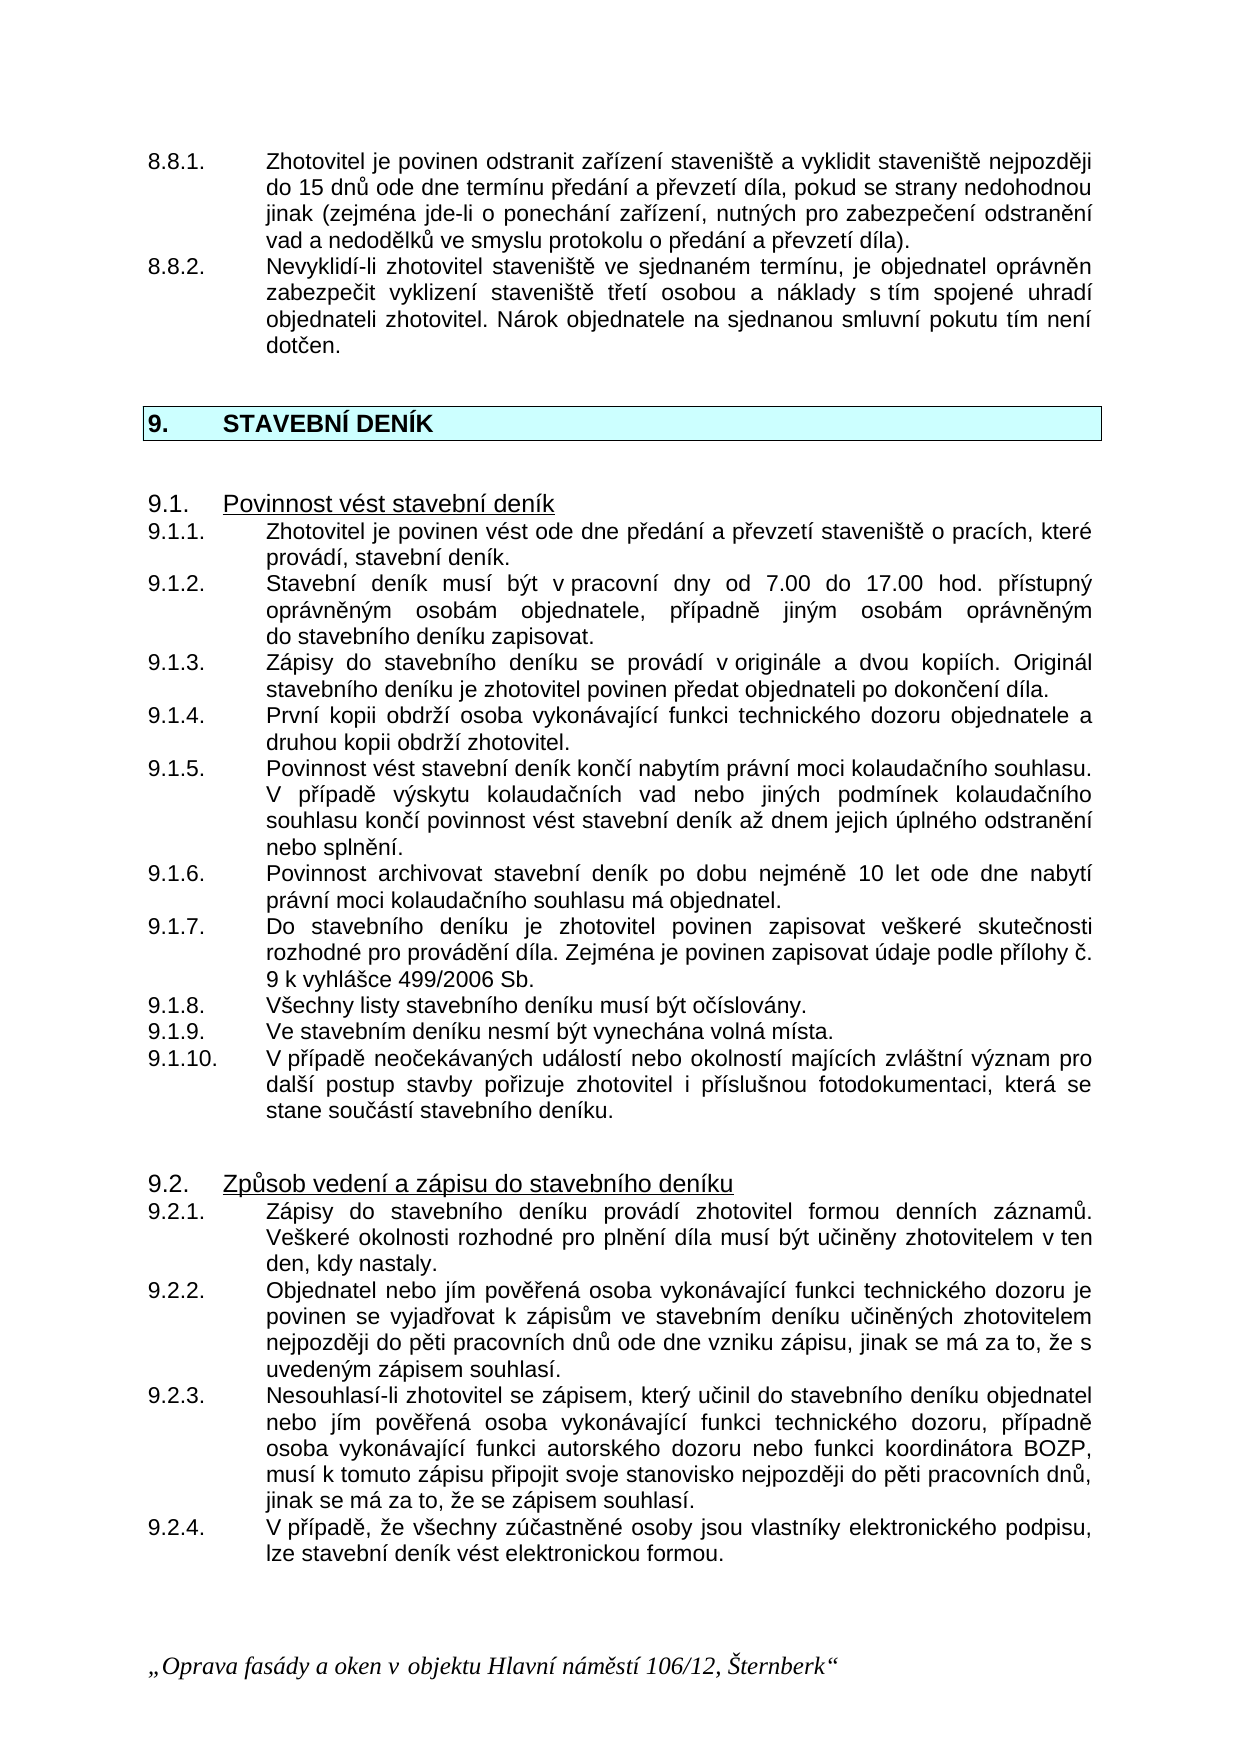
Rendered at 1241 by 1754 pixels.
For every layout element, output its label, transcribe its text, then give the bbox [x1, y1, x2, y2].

list Do stavebního deníku je zhotovitel povinen zapisovat veškeré skutečnosti rozhodné pro provádění díla. Zejména je povinen zapisovat údaje podle přílohy č. 9 k vyhlášce 499/2006 Sb. [148, 913, 1093, 992]
list Nevyklidí-li zhotovitel staveniště ve sjednaném termínu, je objednatel oprávněn zabezpečit vyklizení staveniště třetí osobou a náklady s tím spojené uhradí objednateli zhotovitel. Nárok objednatele na sjednanou smluvní pokutu tím není dotčen. [148, 253, 1093, 358]
list Stavební deník musí být v pracovní dny od 7.00 do 17.00 hod. přístupný oprávněným osobám objednatele, případně jiným osobám oprávněným do stavebního deníku zapisovat. [148, 570, 1093, 649]
list První kopii obdrží osoba vykonávající funkci technického dozoru objednatele a druhou kopii obdrží zhotovitel. [148, 702, 1093, 755]
list Povinnost vést stavební deník [148, 489, 1093, 518]
list V případě neočekávaných událostí nebo okolností majících zvláštní význam pro další postup stavby pořizuje zhotovitel i příslušnou fotodokumentaci, která se stane součástí stavebního deníku. [148, 1045, 1093, 1124]
list Povinnost vést stavební deník končí nabytím právní moci kolaudačního souhlasu. V případě výskytu kolaudačních vad nebo jiných podmínek kolaudačního souhlasu končí povinnost vést stavební deník až dnem jejich úplného odstranění nebo splnění. [148, 755, 1093, 860]
list Povinnost archivovat stavební deník po dobu nejméně 10 let ode dne nabytí právní moci kolaudačního souhlasu má objednatel. [148, 860, 1093, 913]
list V případě, že všechny zúčastněné osoby jsou vlastníky elektronického podpisu, lze stavební deník vést elektronickou formou. [148, 1514, 1093, 1567]
list Objednatel nebo jím pověřená osoba vykonávající funkci technického dozoru je povinen se vyjadřovat k zápisům ve stavebním deníku učiněných zhotovitelem nejpozději do pěti pracovních dnů ode dne vzniku zápisu, jinak se má za to, že s uvedeným zápisem souhlasí. [148, 1277, 1093, 1382]
list Zápisy do stavebního deníku provádí zhotovitel formou denních záznamů. Veškeré okolnosti rozhodné pro plnění díla musí být učiněny zhotovitelem v ten den, kdy nastaly. [148, 1198, 1093, 1277]
list Zhotovitel je povinen vést ode dne předání a převzetí staveniště o pracích, které provádí, stavební deník. [148, 518, 1093, 570]
list Způsob vedení a zápisu do stavebního deníku [148, 1169, 1093, 1198]
list Nesouhlasí-li zhotovitel se zápisem, který učinil do stavebního deníku objednatel nebo jím pověřená osoba vykonávající funkci technického dozoru, případně osoba vykonávající funkci autorského dozoru nebo funkci koordinátora BOZP, musí k tomuto zápisu připojit svoje stanovisko nejpozději do pěti pracovních dnů, jinak se má za to, že se zápisem souhlasí. [148, 1382, 1093, 1514]
list Všechny listy stavebního deníku musí být očíslovány. [148, 992, 1093, 1018]
list Zápisy do stavebního deníku se provádí v originále a dvou kopiích. Originál stavebního deníku je zhotovitel povinen předat objednateli po dokončení díla. [148, 649, 1093, 702]
text Stavební deník [144, 407, 1101, 440]
list Zhotovitel je povinen odstranit zařízení staveniště a vyklidit staveniště nejpozději do 15 dnů ode dne termínu předání a převzetí díla, pokud se strany nedohodnou jinak (zejména jde-li o ponechání zařízení, nutných pro zabezpečení odstranění vad a nedodělků ve smyslu protokolu o předání a převzetí díla). [148, 148, 1093, 253]
list Ve stavebním deníku nesmí být vynechána volná místa. [148, 1018, 1093, 1045]
